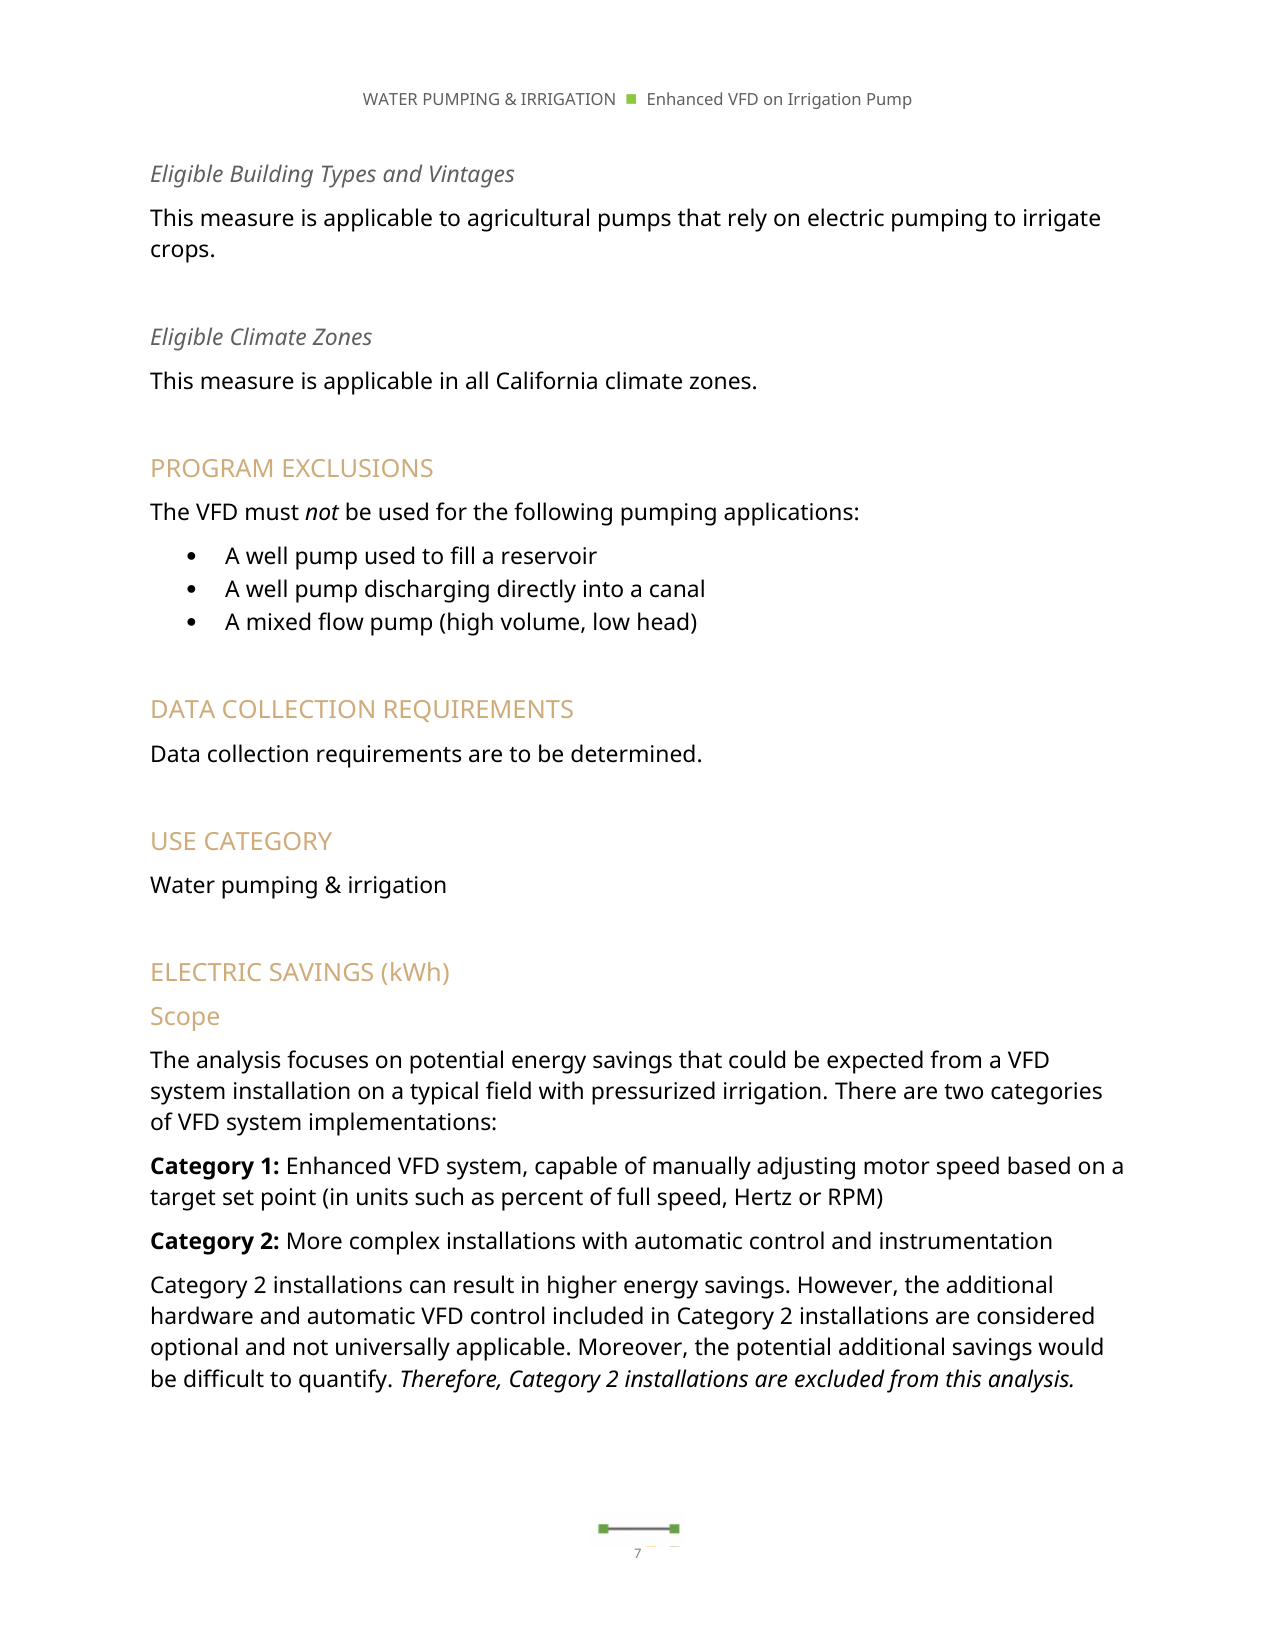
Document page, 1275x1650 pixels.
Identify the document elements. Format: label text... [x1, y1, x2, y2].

subtitle Program Exclusions [150, 452, 1125, 483]
list A mixed flow pump (high volume, low head) [187, 606, 1125, 637]
text This measure is applicable in all California climate zones. [150, 364, 1125, 396]
picture [589, 1512, 684, 1547]
subtitle Data Collection Requirements [150, 694, 1125, 725]
text The VFD must not be used for the following pumping applications: [150, 496, 1125, 527]
text This measure is applicable to agricultural pumps that rely on electric pumping to irrigate crops. [150, 202, 1125, 264]
text Category 1: Enhanced VFD system, capable of manually adjusting motor speed based on a target set point (in units such as percent of full speed, Hertz or RPM) [150, 1150, 1125, 1212]
subtitle Use Category [150, 825, 1125, 856]
text Category 2: More complex installations with automatic control and instrumentation [150, 1225, 1125, 1256]
text Water pumping & irrigation [150, 869, 1125, 900]
subtitle Eligible Climate Zones [150, 321, 1125, 352]
text The analysis focuses on potential energy savings that could be expected from a VFD system installation on a typical field with pressurized irrigation. There are two categories of VFD system implementations: [150, 1044, 1125, 1137]
text Category 2 installations can result in higher energy savings. However, the additional hardware and automatic VFD control included in Category 2 installations are considered optional and not universally applicable. Moreover, the potential additional savings would be difficult to quantify. Therefore, Category 2 installations are excluded from this analysis. [150, 1269, 1125, 1394]
subtitle Electric Savings (kWh) [150, 956, 1125, 987]
list A well pump used to fill a reservoir [187, 539, 1125, 571]
list A well pump discharging directly into a canal [187, 573, 1125, 604]
subtitle Eligible Building Types and Vintages [150, 158, 1125, 189]
text Data collection requirements are to be determined. [150, 737, 1125, 769]
subtitle Scope [150, 1000, 1125, 1031]
